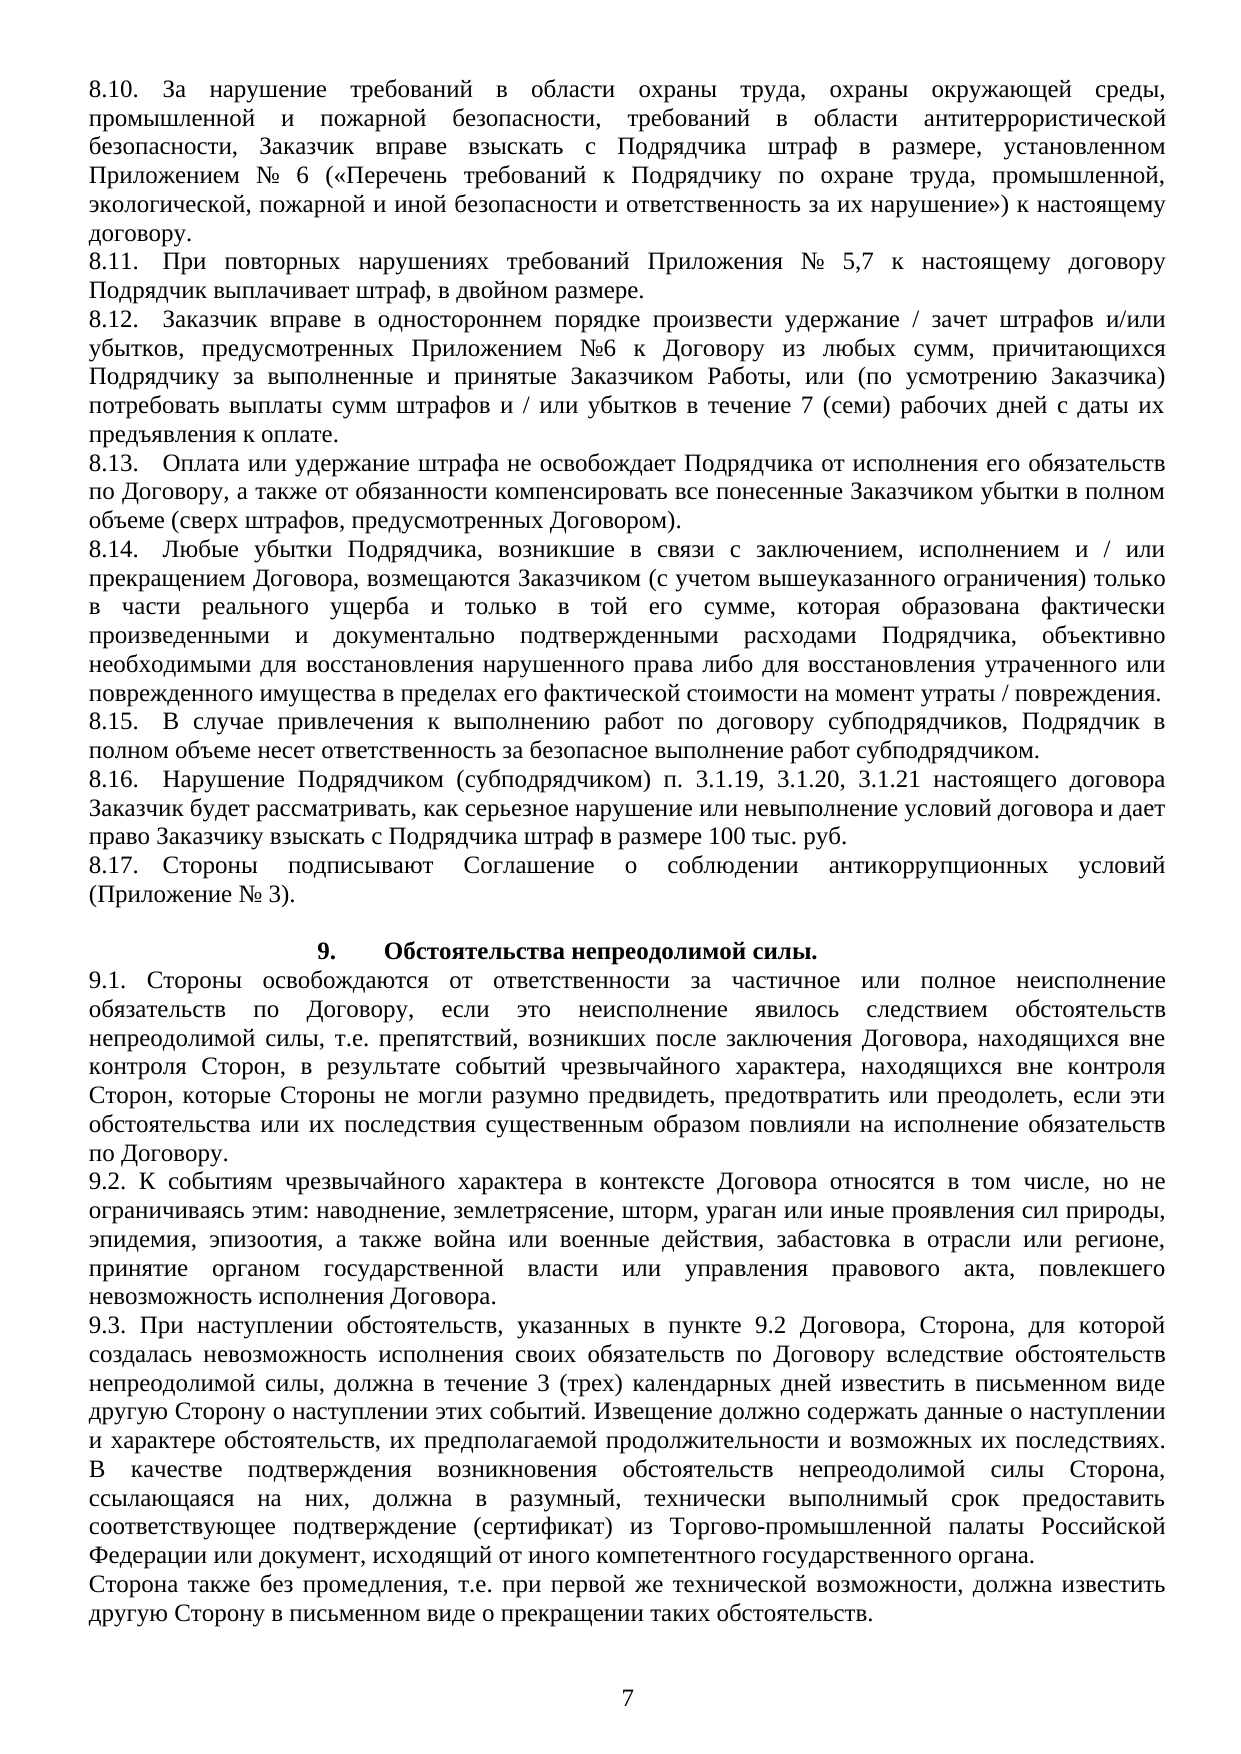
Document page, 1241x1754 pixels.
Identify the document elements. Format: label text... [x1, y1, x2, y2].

list За нарушение требований в области охраны труда, охраны окружающей среды, промышленной и пожарной безопасности, требований в области антитеррористической безопасности, Заказчик вправе взыскать с Подрядчика штраф в размере, установленном Приложением № 6 («Перечень требований к Подрядчику по охране труда, промышленной, экологической, пожарной и иной безопасности и ответственность за их нарушение») к настоящему договору. [89, 74, 1167, 246]
list Нарушение Подрядчиком (субподрядчиком) п. 3.1.19, 3.1.20, 3.1.21 настоящего договора Заказчик будет рассматривать, как серьезное нарушение или невыполнение условий договора и дает право Заказчику взыскать с Подрядчика штраф в размере 100 тыс. руб. [89, 764, 1167, 850]
list Заказчик вправе в одностороннем порядке произвести удержание / зачет штрафов и/или убытков, предусмотренных Приложением №6 к Договору из любых сумм, причитающихся Подрядчику за выполненные и принятые Заказчиком Работы, или (по усмотрению Заказчика) потребовать выплаты сумм штрафов и / или убытков в течение 7 (семи) рабочих дней с даты их предъявления к оплате. [89, 304, 1167, 448]
text 9.2. К событиям чрезвычайного характера в контексте Договора относятся в том числе, но не ограничиваясь этим: наводнение, землетрясение, шторм, ураган или иные проявления сил природы, эпидемия, эпизоотия, а также война или военные действия, забастовка в отрасли или регионе, принятие органом государственной власти или управления правового акта, повлекшего невозможность исполнения Договора. [89, 1166, 1167, 1310]
text 9.1. Стороны освобождаются от ответственности за частичное или полное неисполнение обязательств по Договору, если это неисполнение явилось следствием обстоятельств непреодолимой силы, т.е. препятствий, возникших после заключения Договора, находящихся вне контроля Сторон, в результате событий чрезвычайного характера, находящихся вне контроля Сторон, которые Стороны не могли разумно предвидеть, предотвратить или преодолеть, если эти обстоятельства или их последствия существенным образом повлияли на исполнение обязательств по Договору. [89, 965, 1167, 1166]
list Любые убытки Подрядчика, возникшие в связи с заключением, исполнением и / или прекращением Договора, возмещаются Заказчиком (с учетом вышеуказанного ограничения) только в части реального ущерба и только в той его сумме, которая образована фактически произведенными и документально подтвержденными расходами Подрядчика, объективно необходимыми для восстановления нарушенного права либо для восстановления утраченного или поврежденного имущества в пределах его фактической стоимости на момент утраты / повреждения. [89, 534, 1167, 706]
text Сторона также без промедления, т.е. при первой же технической возможности, должна известить другую Сторону в письменном виде о прекращении таких обстоятельств. [89, 1569, 1167, 1626]
list Оплата или удержание штрафа не освобождает Подрядчика от исполнения его обязательств по Договору, а также от обязанности компенсировать все понесенные Заказчиком убытки в полном объеме (сверх штрафов, предусмотренных Договором). [89, 448, 1167, 534]
list В случае привлечения к выполнению работ по договору субподрядчиков, Подрядчик в полном объеме несет ответственность за безопасное выполнение работ субподрядчиком. [89, 706, 1167, 764]
list Обстоятельства непреодолимой силы. [89, 936, 1167, 965]
list При повторных нарушениях требований Приложения № 5,7 к настоящему договору Подрядчик выплачивает штраф, в двойном размере. [89, 246, 1167, 304]
list Стороны подписывают Соглашение о соблюдении антикоррупционных условий (Приложение № 3). [89, 850, 1167, 908]
text 9.3. При наступлении обстоятельств, указанных в пункте 9.2 Договора, Сторона, для которой создалась невозможность исполнения своих обязательств по Договору вследствие обстоятельств непреодолимой силы, должна в течение 3 (трех) календарных дней известить в письменном виде другую Сторону о наступлении этих событий. Извещение должно содержать данные о наступлении и характере обстоятельств, их предполагаемой продолжительности и возможных их последствиях. В качестве подтверждения возникновения обстоятельств непреодолимой силы Сторона, ссылающаяся на них, должна в разумный, технически выполнимый срок предоставить соответствующее подтверждение (сертификат) из Торгово-промышленной палаты Российской Федерации или документ, исходящий от иного компетентного государственного органа. [89, 1310, 1167, 1569]
